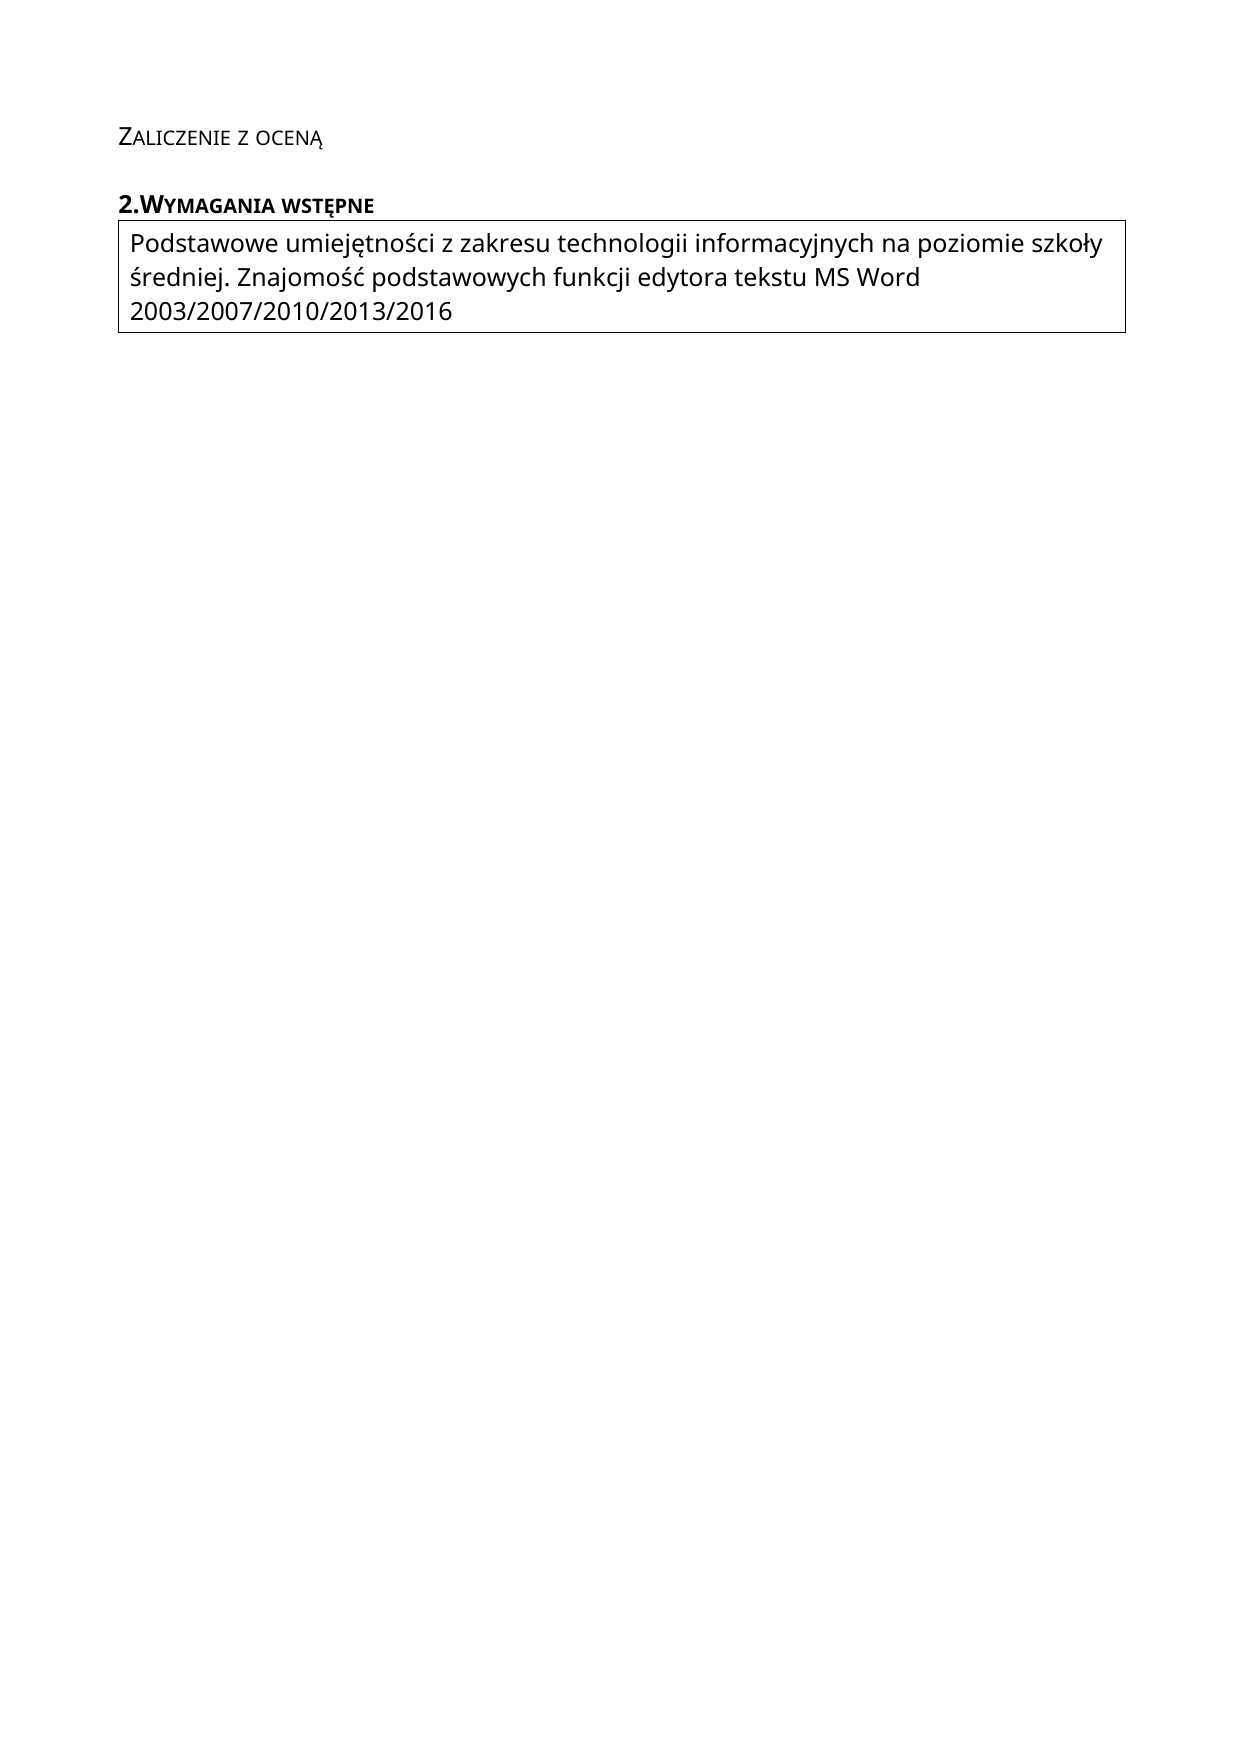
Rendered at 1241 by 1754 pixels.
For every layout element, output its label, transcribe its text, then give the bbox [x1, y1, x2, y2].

text Zaliczenie z oceną [118, 118, 1122, 152]
text 2.Wymagania wstępne [118, 186, 1122, 220]
table_header Podstawowe umiejętności z zakresu technologii informacyjnych na poziomie szkoły średniej. Znajomość podstawowych funkcji edytora tekstu MS Word 2003/2007/2010/2013/2016 [119, 221, 1125, 332]
